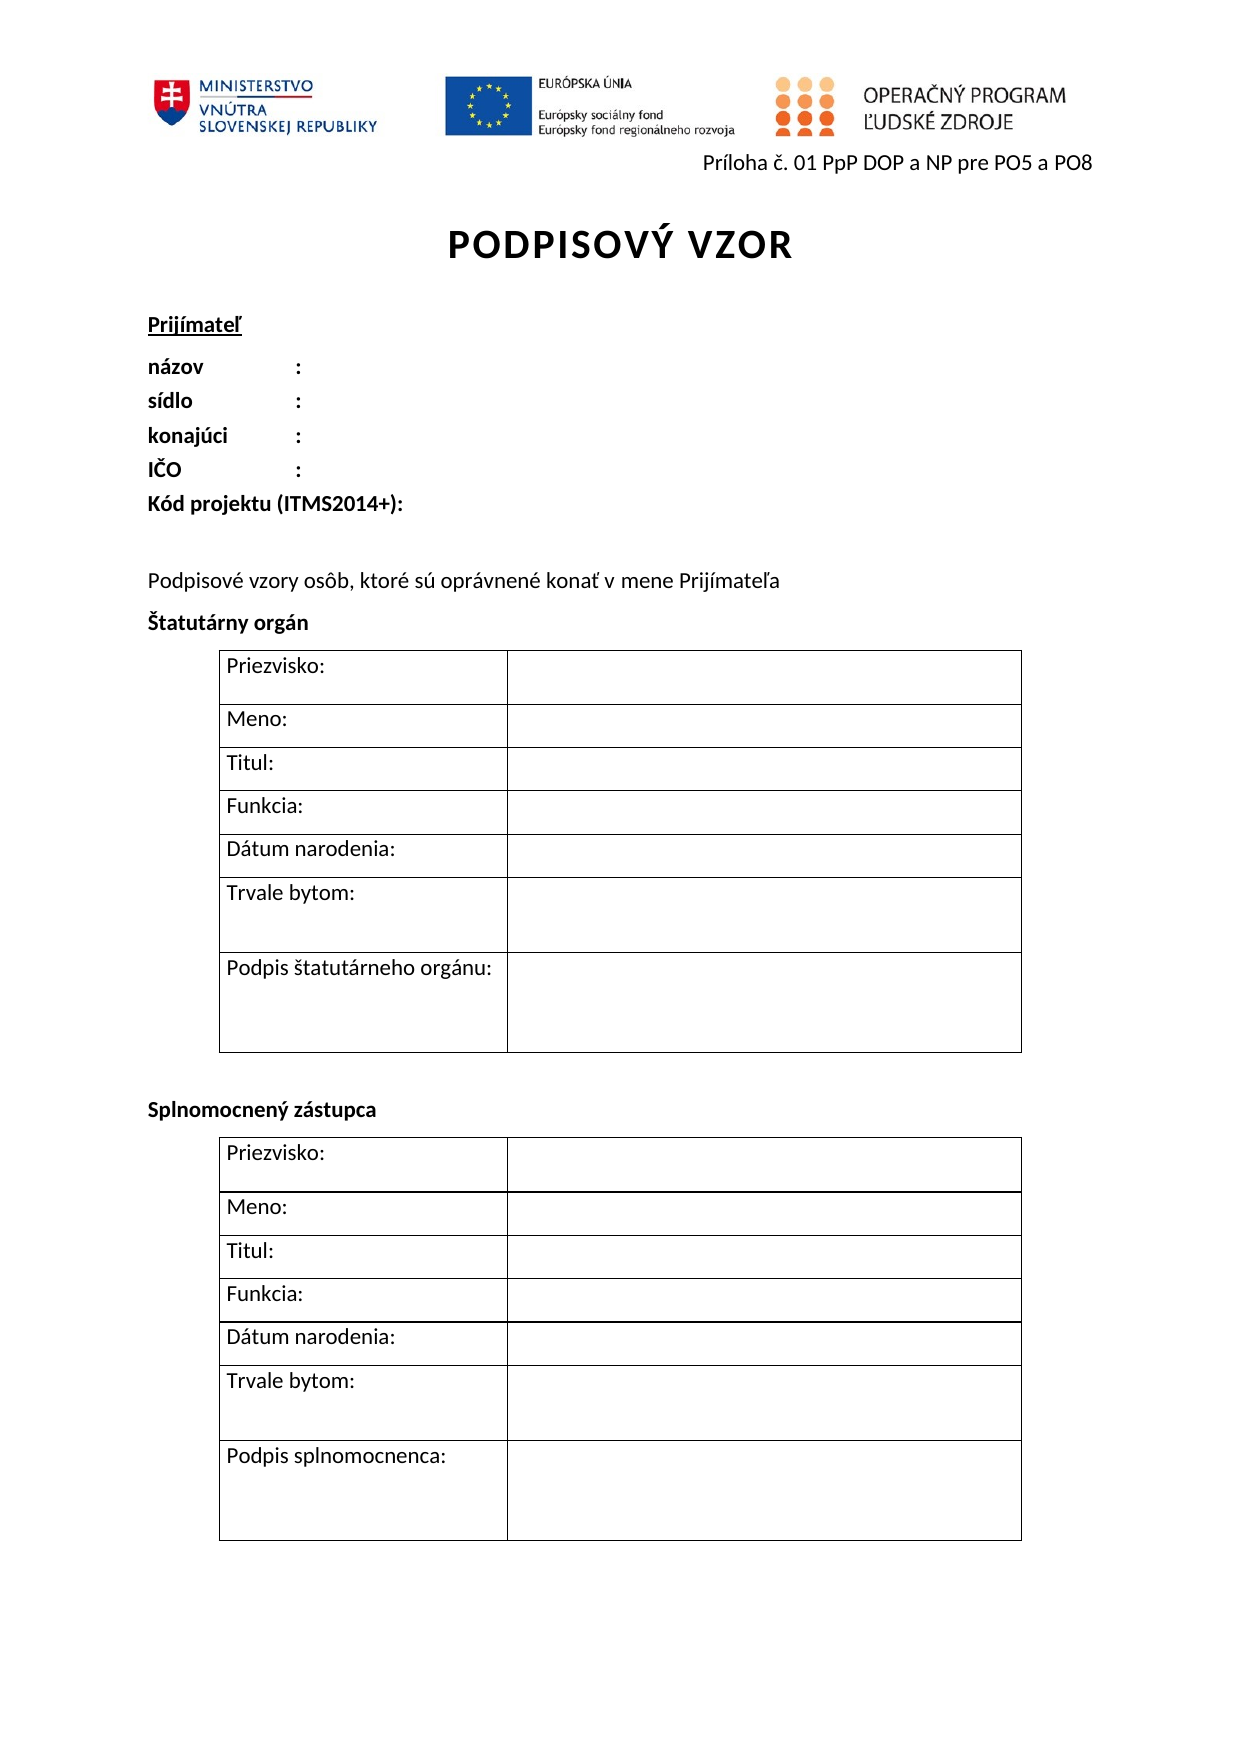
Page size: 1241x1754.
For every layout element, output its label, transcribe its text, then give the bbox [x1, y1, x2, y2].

text Splnomocnený zástupca [148, 1095, 1093, 1123]
table_cell Trvale bytom: [220, 1366, 507, 1440]
table_cell Funkcia: [220, 1279, 507, 1321]
table_header Priezvisko: [220, 1138, 507, 1191]
text Štatutárny orgán [148, 608, 1093, 636]
table_cell [508, 878, 1021, 952]
table_header Priezvisko: [220, 651, 507, 703]
table_cell [508, 1279, 1021, 1321]
table_cell Titul: [220, 748, 507, 790]
table_header [508, 1138, 1021, 1191]
table_cell [508, 953, 1021, 1052]
table_cell Dátum narodenia: [220, 835, 507, 877]
table_cell Funkcia: [220, 791, 507, 833]
table_cell [508, 1366, 1021, 1440]
table_cell [508, 705, 1021, 747]
table_cell Meno: [220, 1193, 507, 1235]
table_cell Meno: [220, 705, 507, 747]
table_cell [508, 1441, 1021, 1540]
text Prijímateľ [148, 310, 1093, 338]
text názov : [148, 352, 1093, 380]
table_cell [508, 1236, 1021, 1278]
table_cell [508, 791, 1021, 833]
text IČO : [148, 455, 1093, 483]
text Podpisové vzory osôb, ktoré sú oprávnené konať v mene Prijímateľa [148, 566, 1093, 594]
table_header [508, 651, 1021, 703]
table_cell [508, 835, 1021, 877]
table_cell [508, 1323, 1021, 1365]
table_cell Podpis splnomocnenca: [220, 1441, 507, 1540]
text sídlo : [148, 387, 1093, 415]
picture [147, 73, 1084, 140]
text Príloha č. 01 PpP DOP a NP pre PO5 a PO8 [148, 148, 1093, 176]
text Kód projektu (ITMS2014+): [148, 489, 1093, 517]
text PODPISOVÝ VZOR [148, 218, 1093, 268]
table_cell [508, 1193, 1021, 1235]
table_cell Podpis štatutárneho orgánu: [220, 953, 507, 1052]
text konajúci : [148, 421, 1093, 449]
table_cell Dátum narodenia: [220, 1323, 507, 1365]
table_cell [508, 748, 1021, 790]
table_cell Titul: [220, 1236, 507, 1278]
table_cell Trvale bytom: [220, 878, 507, 952]
